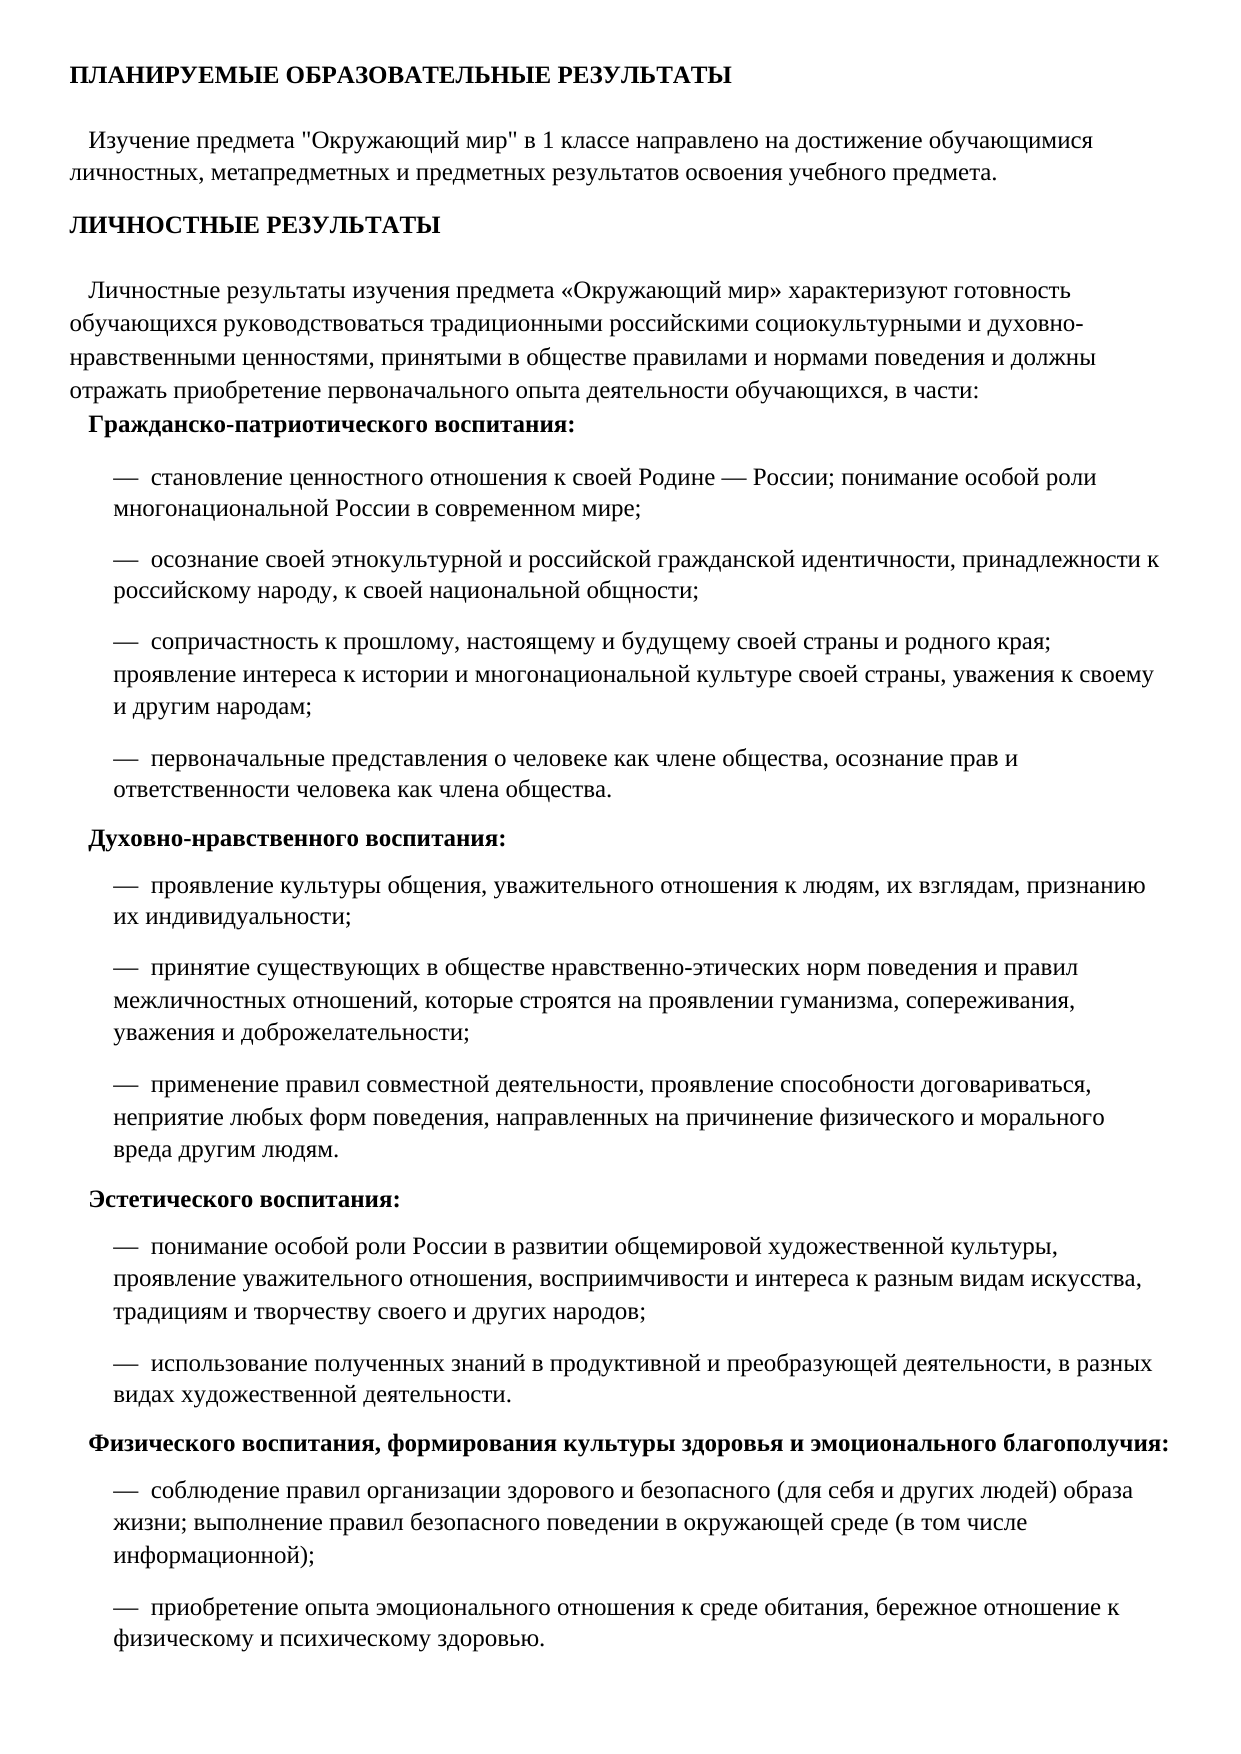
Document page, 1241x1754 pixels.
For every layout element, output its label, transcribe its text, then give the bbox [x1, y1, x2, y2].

text Духовно-нравственного воспитания: [88, 824, 1173, 852]
text Эстетического воспитания: [88, 1185, 1173, 1213]
text Физического воспитания, формирования культуры здоровья и эмоционального благополучия: [88, 1429, 1173, 1456]
text Изучение предмета "Окружающий мир" в 1 классе направлено на достижение обучающимися личностных, метапредметных и предметных результатов освоения учебного предмета. [69, 125, 1098, 185]
text — становление ценностного отношения к своей Родине — России; понимание особой роли многонациональной России в современном мире; [113, 462, 1098, 522]
text — использование полученных знаний в продуктивной и преобразующей деятельности, в разных видах художественной деятельности. [113, 1348, 1158, 1408]
text — понимание особой роли России в развитии общемировой художественной культуры, проявление уважительного отношения, восприимчивости и интереса к разным видам искусства, традициям и творчеству своего и других народов; [113, 1231, 1158, 1325]
text Личностные результаты изучения предмета «Окружающий мир» характеризуют готовность обучающихся руководствоваться традиционными российскими социокультурными и духовно-нравственными ценностями, принятыми в обществе правилами и нормами поведения и должны отражать приобретение первоначального опыта деятельности обучающихся, в части: Гражданско-патриотического воспитания: [69, 275, 1098, 438]
text — сопричастность к прошлому, настоящему и будущему своей страны и родного края; проявление интереса к истории и многонациональной культуре своей страны, уважения к своему и другим народам; [113, 626, 1158, 720]
text — приобретение опыта эмоционального отношения к среде обитания, бережное отношение к физическому и психическому здоровью. [113, 1592, 1128, 1652]
text — проявление культуры общения, уважительного отношения к людям, их взглядам, признанию их индивидуальности; [113, 870, 1158, 930]
text ЛИЧНОСТНЫЕ РЕЗУЛЬТАТЫ [69, 211, 1173, 239]
text — соблюдение правил организации здорового и безопасного (для себя и других людей) образа жизни; выполнение правил безопасного поведении в окружающей среде (в том числе информационной); [113, 1475, 1143, 1568]
text — первоначальные представления о человеке как члене общества, осознание прав и ответственности человека как члена общества. [113, 743, 1023, 803]
text — применение правил совместной деятельности, проявление способности договариваться, неприятие любых форм поведения, направленных на причинение физического и морального вреда другим людям. [113, 1069, 1113, 1163]
text ПЛАНИРУЕМЫЕ ОБРАЗОВАТЕЛЬНЫЕ РЕЗУЛЬТАТЫ [69, 62, 1173, 89]
text — принятие существующих в обществе нравственно-этических норм поведения и правил межличностных отношений, которые строятся на проявлении гуманизма, сопереживания, уважения и доброжелательности; [113, 952, 1083, 1046]
text — осознание своей этнокультурной и российской гражданской идентичности, принадлежности к российскому народу, к своей национальной общности; [113, 544, 1173, 604]
